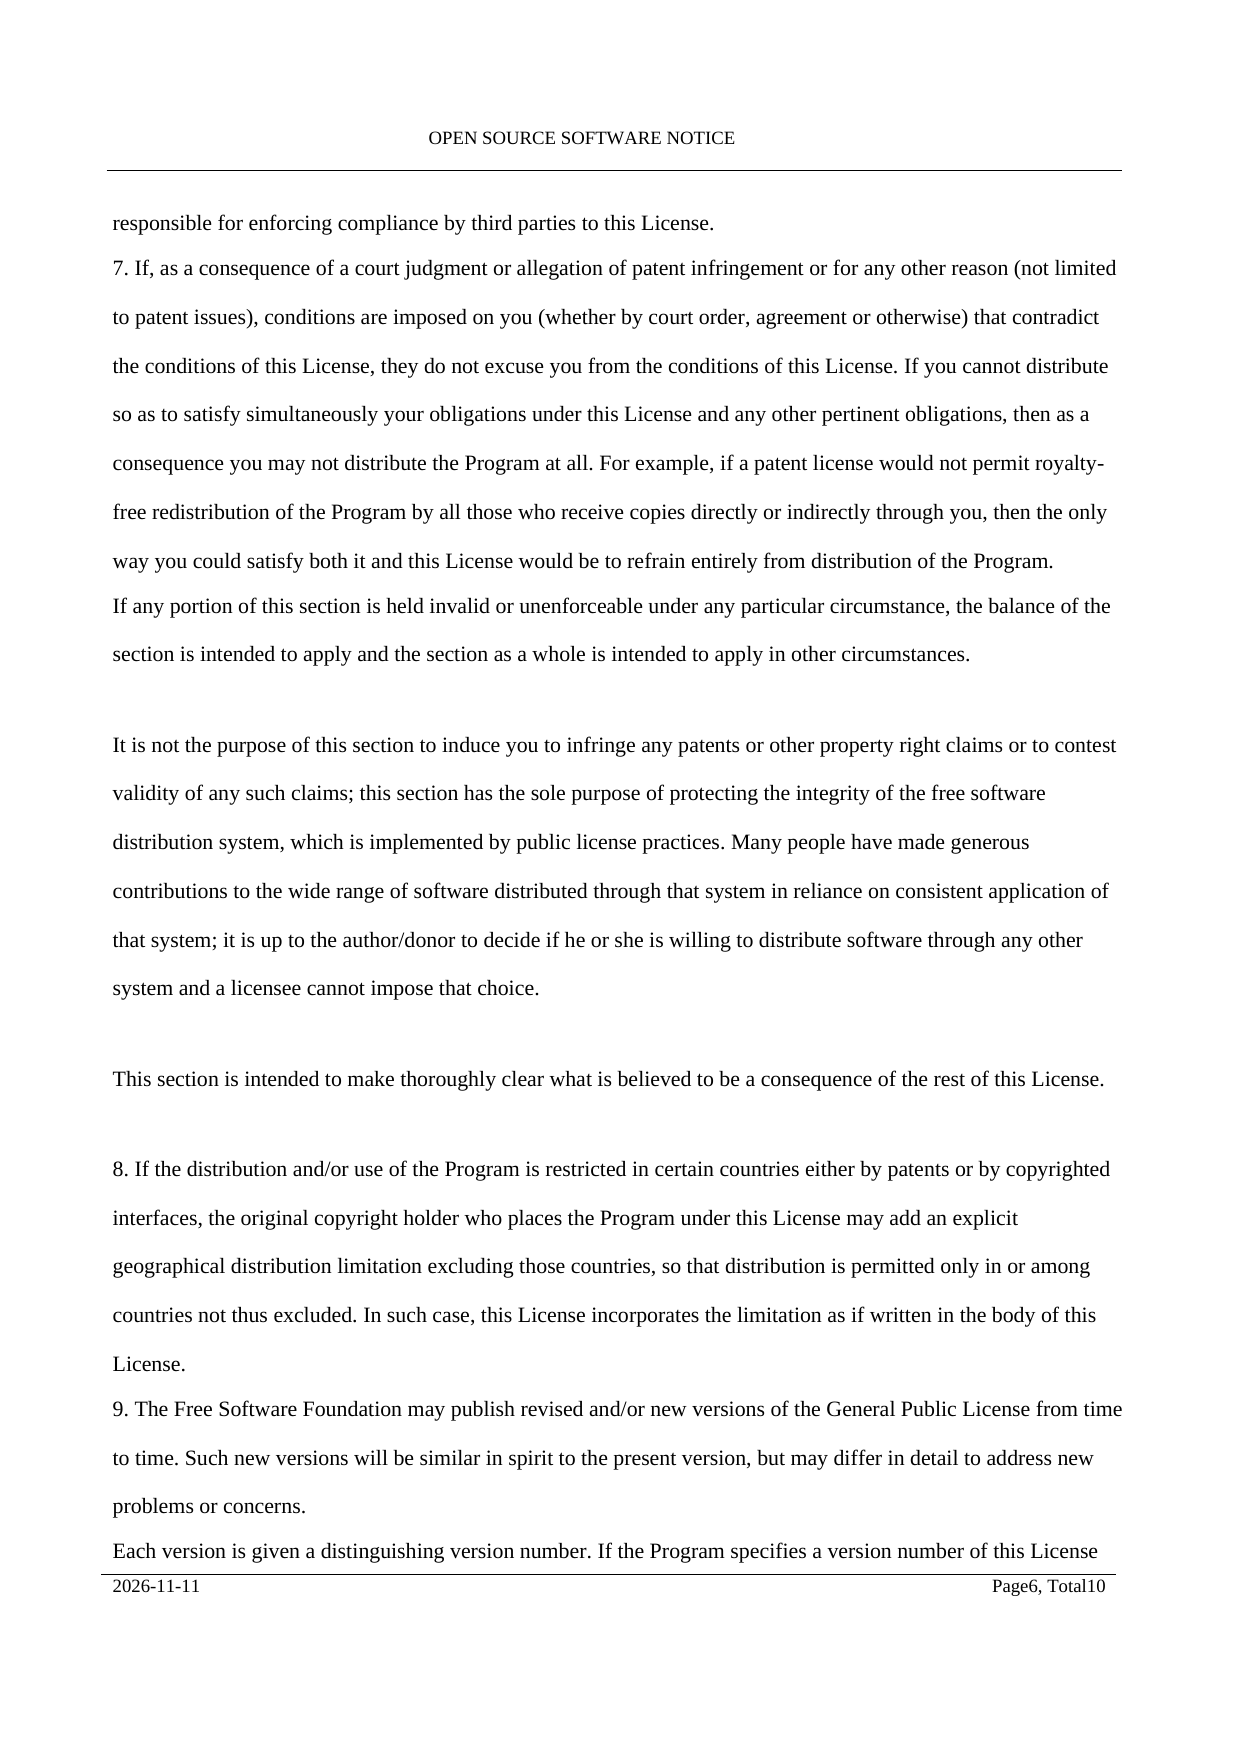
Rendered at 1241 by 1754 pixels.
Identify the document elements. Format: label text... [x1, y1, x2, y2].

text This section is intended to make thoroughly clear what is believed to be a consequence of the rest of this License. [112, 1062, 1128, 1094]
text 7. If, as a consequence of a court judgment or allegation of patent infringement or for any other reason (not limited to patent issues), conditions are imposed on you (whether by court order, agreement or otherwise) that contradict the conditions of this License, they do not excuse you from the conditions of this License. If you cannot distribute so as to satisfy simultaneously your obligations under this License and any other pertinent obligations, then as a consequence you may not distribute the Program at all. For example, if a patent license would not permit royalty-free redistribution of the Program by all those who receive copies directly or indirectly through you, then the only way you could satisfy both it and this License would be to refrain entirely from distribution of the Program. [112, 251, 1128, 576]
text If any portion of this section is held invalid or unenforceable under any particular circumstance, the balance of the section is intended to apply and the section as a whole is intended to apply in other circumstances. [112, 589, 1128, 670]
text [112, 1535, 1128, 1567]
text 8. If the distribution and/or use of the Program is restricted in certain countries either by patents or by copyrighted interfaces, the original copyright holder who places the Program under this License may add an explicit geographical distribution limitation excluding those countries, so that distribution is permitted only in or among countries not thus excluded. In such case, this License incorporates the limitation as if written in the body of this License. [112, 1152, 1128, 1380]
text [112, 206, 1128, 239]
text 9. The Free Software Foundation may publish revised and/or new versions of the General Public License from time to time. Such new versions will be similar in spirit to the present version, but may differ in detail to address new problems or concerns. [112, 1392, 1128, 1522]
text It is not the purpose of this section to induce you to infringe any patents or other property right claims or to contest validity of any such claims; this section has the sole purpose of protecting the integrity of the free software distribution system, which is implemented by public license practices. Many people have made generous contributions to the wide range of software distributed through that system in reliance on consistent application of that system; it is up to the author/donor to decide if he or she is willing to distribute software through any other system and a licensee cannot impose that choice. [112, 728, 1128, 1004]
